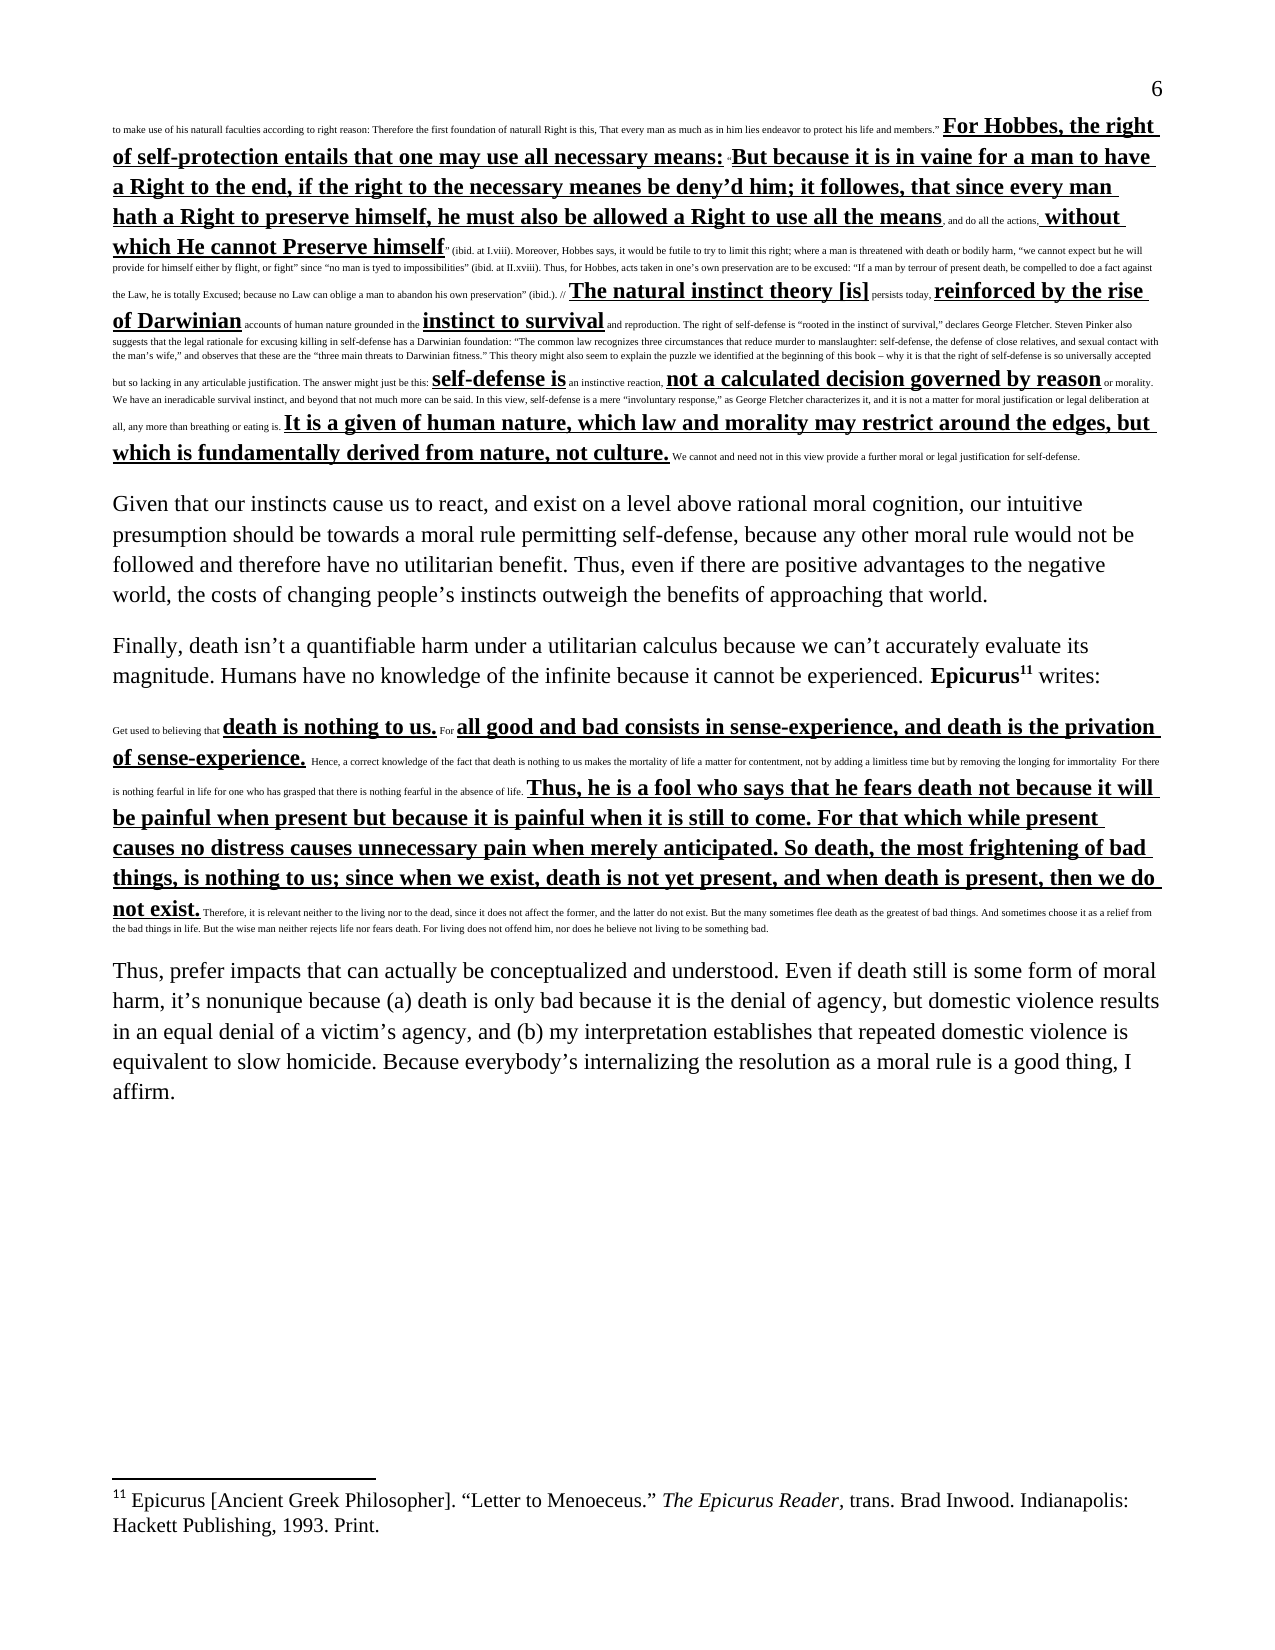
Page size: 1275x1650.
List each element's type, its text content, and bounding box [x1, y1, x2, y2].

text Thus, prefer impacts that can actually be conceptualized and understood. Even if death still is some form of moral harm, it’s nonunique because (a) death is only bad because it is the denial of agency, but domestic violence results in an equal denial of a victim’s agency, and (b) my interpretation establishes that repeated domestic violence is equivalent to slow homicide. Because everybody’s internalizing the resolution as a moral rule is a good thing, I affirm. [112, 957, 1162, 1104]
text Get used to believing that death is nothing to us. For all good and bad consists in sense-experience, and death is the privation of sense-experience. Hence, a correct knowledge of the fact that death is nothing to us makes the mortality of life a matter for contentment, not by adding a limitless time but by removing the longing for immortality For there is nothing fearful in life for one who has grasped that there is nothing fearful in the absence of life. Thus, he is a fool who says that he fears death not because it will be painful when present but because it is painful when it is still to come. For that which while present causes no distress causes unnecessary pain when merely anticipated. So death, the most frightening of bad things, is nothing to us; since when we exist, death is not yet present, and when death is present, then we do not exist. Therefore, it is relevant neither to the living nor to the dead, since it does not affect the former, and the latter do not exist. But the many sometimes flee death as the greatest of bad things. And sometimes choose it as a relief from the bad things in life. But the wise man neither rejects life nor fears death. For living does not offend him, nor does he believe not living to be something bad. [112, 713, 1162, 887]
text Finally, death isn’t a quantifiable harm under a utilitarian calculus because we can’t accurately evaluate its magnitude. Humans have no knowledge of the infinite because it cannot be experienced. Epicurus writes: [112, 632, 1162, 689]
text Given that our instincts cause us to react, and exist on a level above rational moral cognition, our intuitive presumption should be towards a moral rule permitting self-defense, because any other moral rule would not be followed and therefore have no utilitarian benefit. Thus, even if there are positive advantages to the negative world, the costs of changing people’s instincts outweigh the benefits of approaching that world. [112, 490, 1162, 607]
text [112, 112, 1162, 466]
